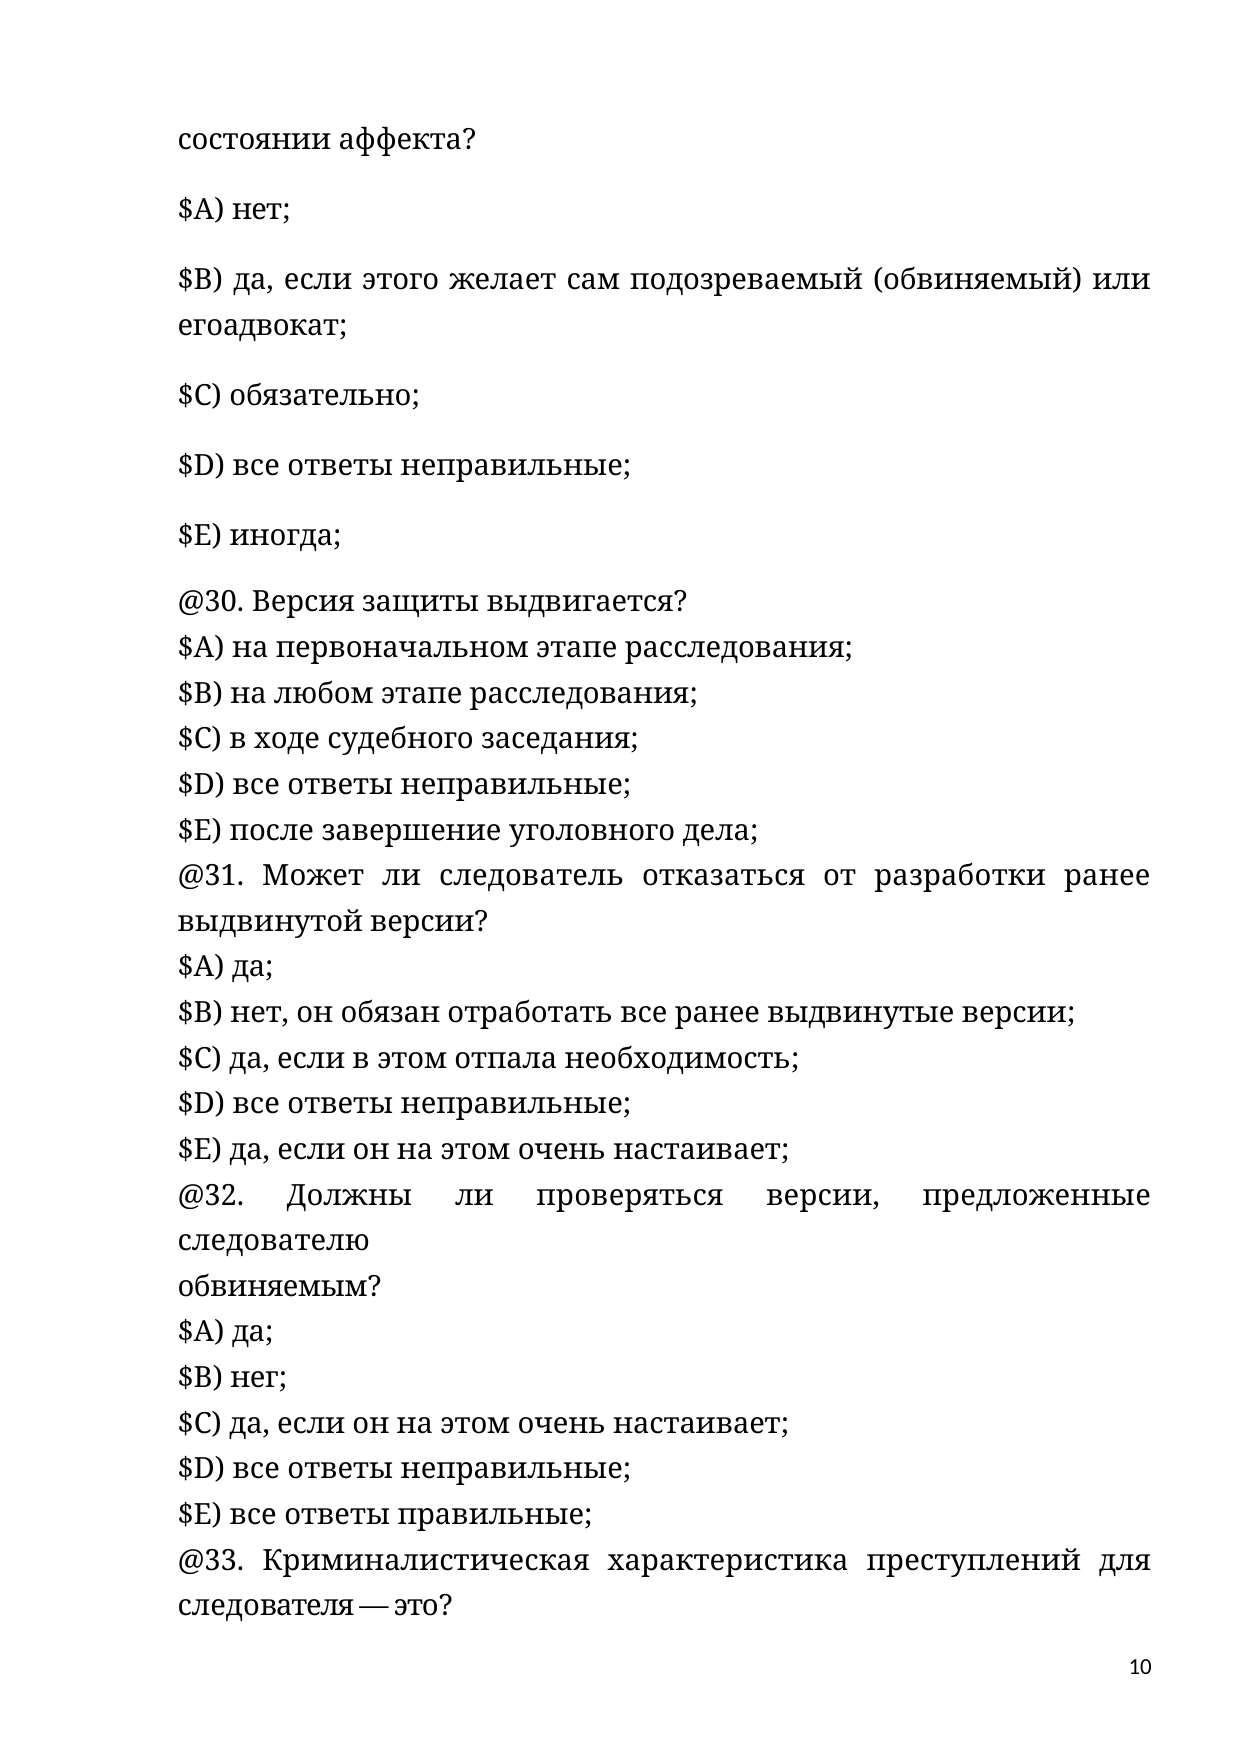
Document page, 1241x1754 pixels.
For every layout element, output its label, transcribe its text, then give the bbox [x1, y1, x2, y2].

text $C) да, если он на этом очень настаивает; [177, 1402, 1152, 1442]
text $D) все ответы неправильные; [177, 1448, 1152, 1487]
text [177, 118, 1152, 158]
text $A) на первоначальном этапе расследования; [177, 626, 1152, 666]
text $C) обязательно; [177, 374, 1152, 414]
text $C) да, если в этом отпала необходимость; [177, 1037, 1152, 1077]
text $B) да, если этого желает сам подозреваемый (обвиняемый) или егоадвокат; [177, 258, 1152, 344]
text @33. Криминалистическая характеристика преступлений для следователя — это? [177, 1539, 1152, 1624]
text $D) все ответы неправильные; [177, 1083, 1152, 1122]
text @32. Должны ли проверяться версии, предложенные следователю обвиняемым? [177, 1174, 1152, 1305]
text $E) иногда; [177, 514, 1152, 554]
text $D) все ответы неправильные; [177, 444, 1152, 484]
text $E) после завершение уголовного дела; [177, 809, 1152, 848]
text $E) все ответы правильные; [177, 1493, 1152, 1533]
text $B) нег; [177, 1356, 1152, 1396]
text @30. Версия защиты выдвигается? [177, 581, 1152, 620]
text $E) да, если он на этом очень настаивает; [177, 1128, 1152, 1168]
text $C) в ходе судебного заседания; [177, 718, 1152, 757]
text $B) на любом этапе расследования; [177, 672, 1152, 712]
text $A) нет; [177, 188, 1152, 228]
text $A) да; [177, 946, 1152, 985]
text $D) все ответы неправильные; [177, 763, 1152, 803]
text @31. Может ли следователь отказаться от разработки ранее выдвинутой версии? [177, 854, 1152, 940]
text $A) да; [177, 1311, 1152, 1350]
text $B) нет, он обязан отработать все ранее выдвинутые версии; [177, 991, 1152, 1031]
